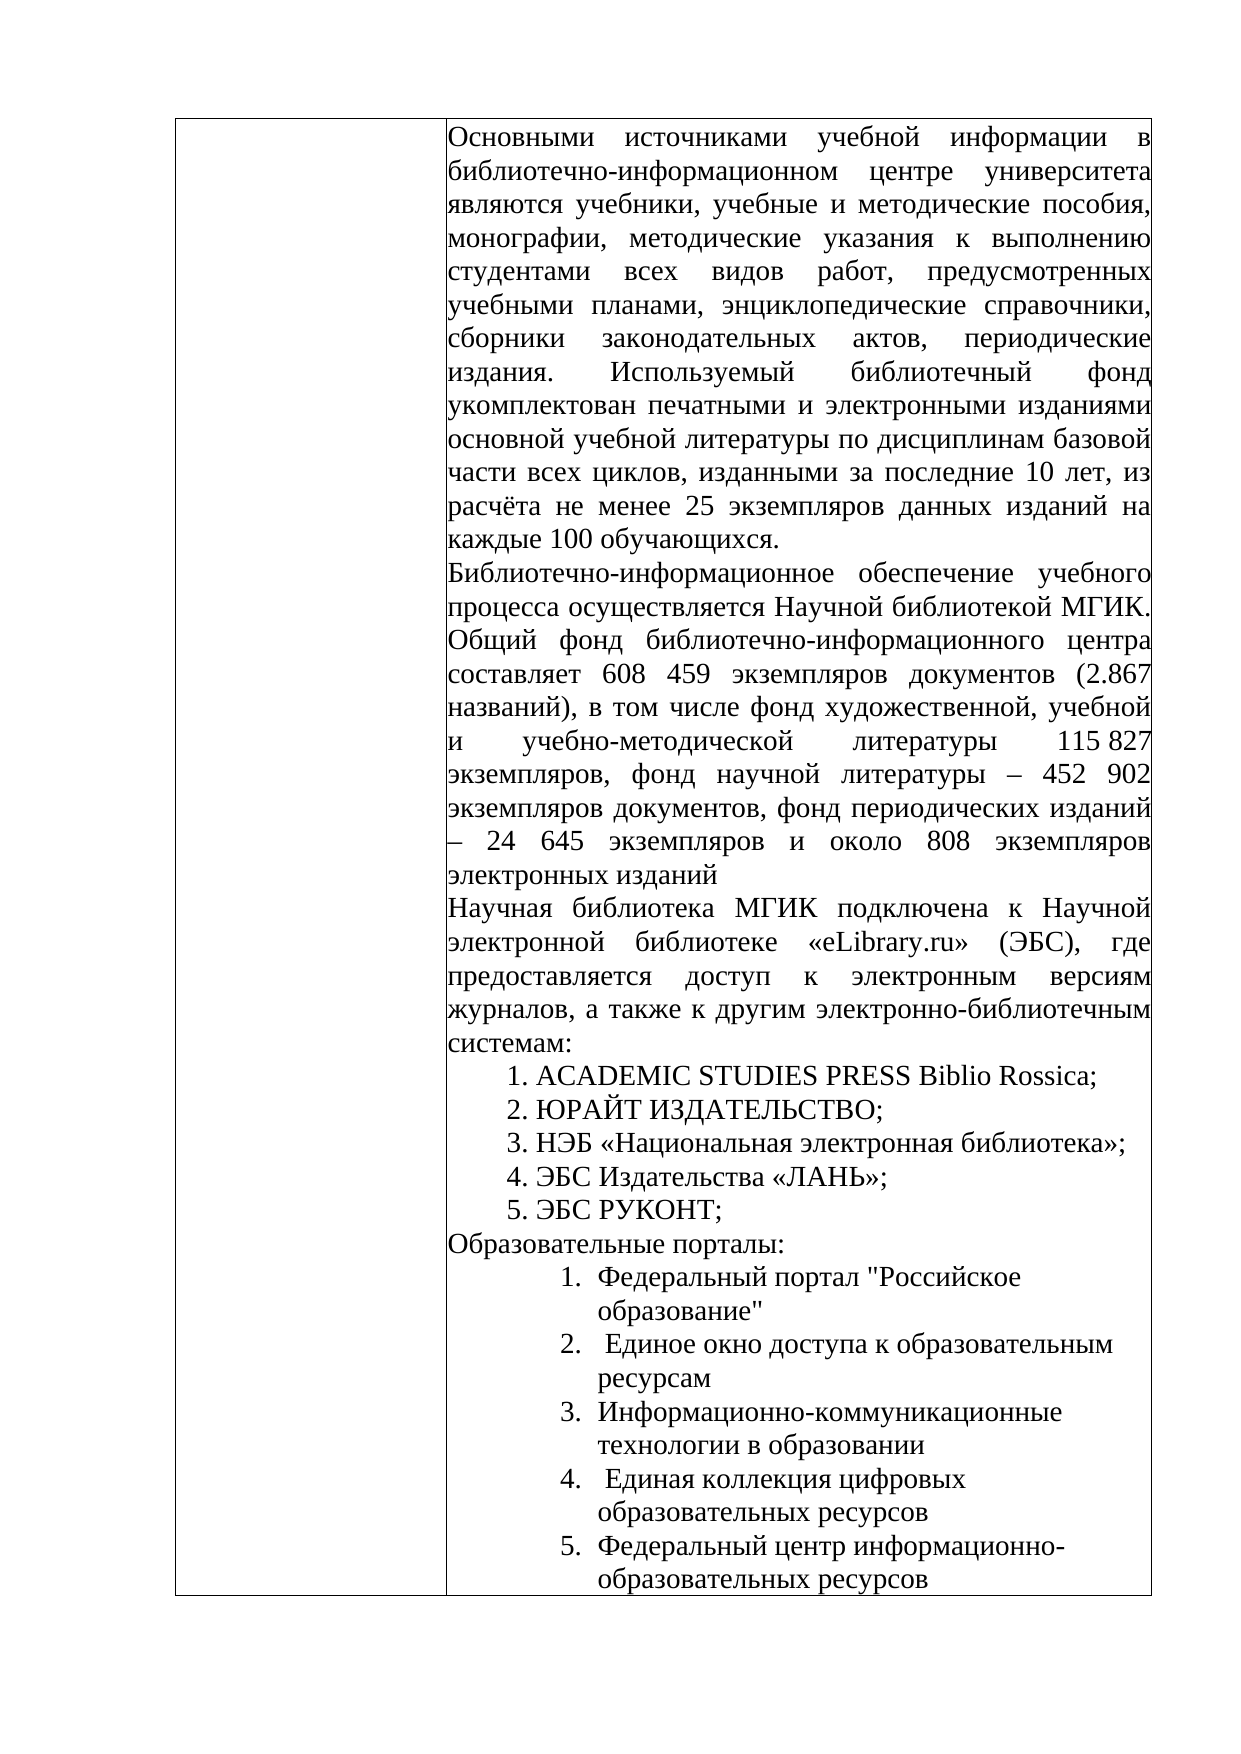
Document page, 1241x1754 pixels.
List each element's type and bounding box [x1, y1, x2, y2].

table_cell [176, 119, 446, 1595]
table_cell [447, 1058, 1151, 1595]
